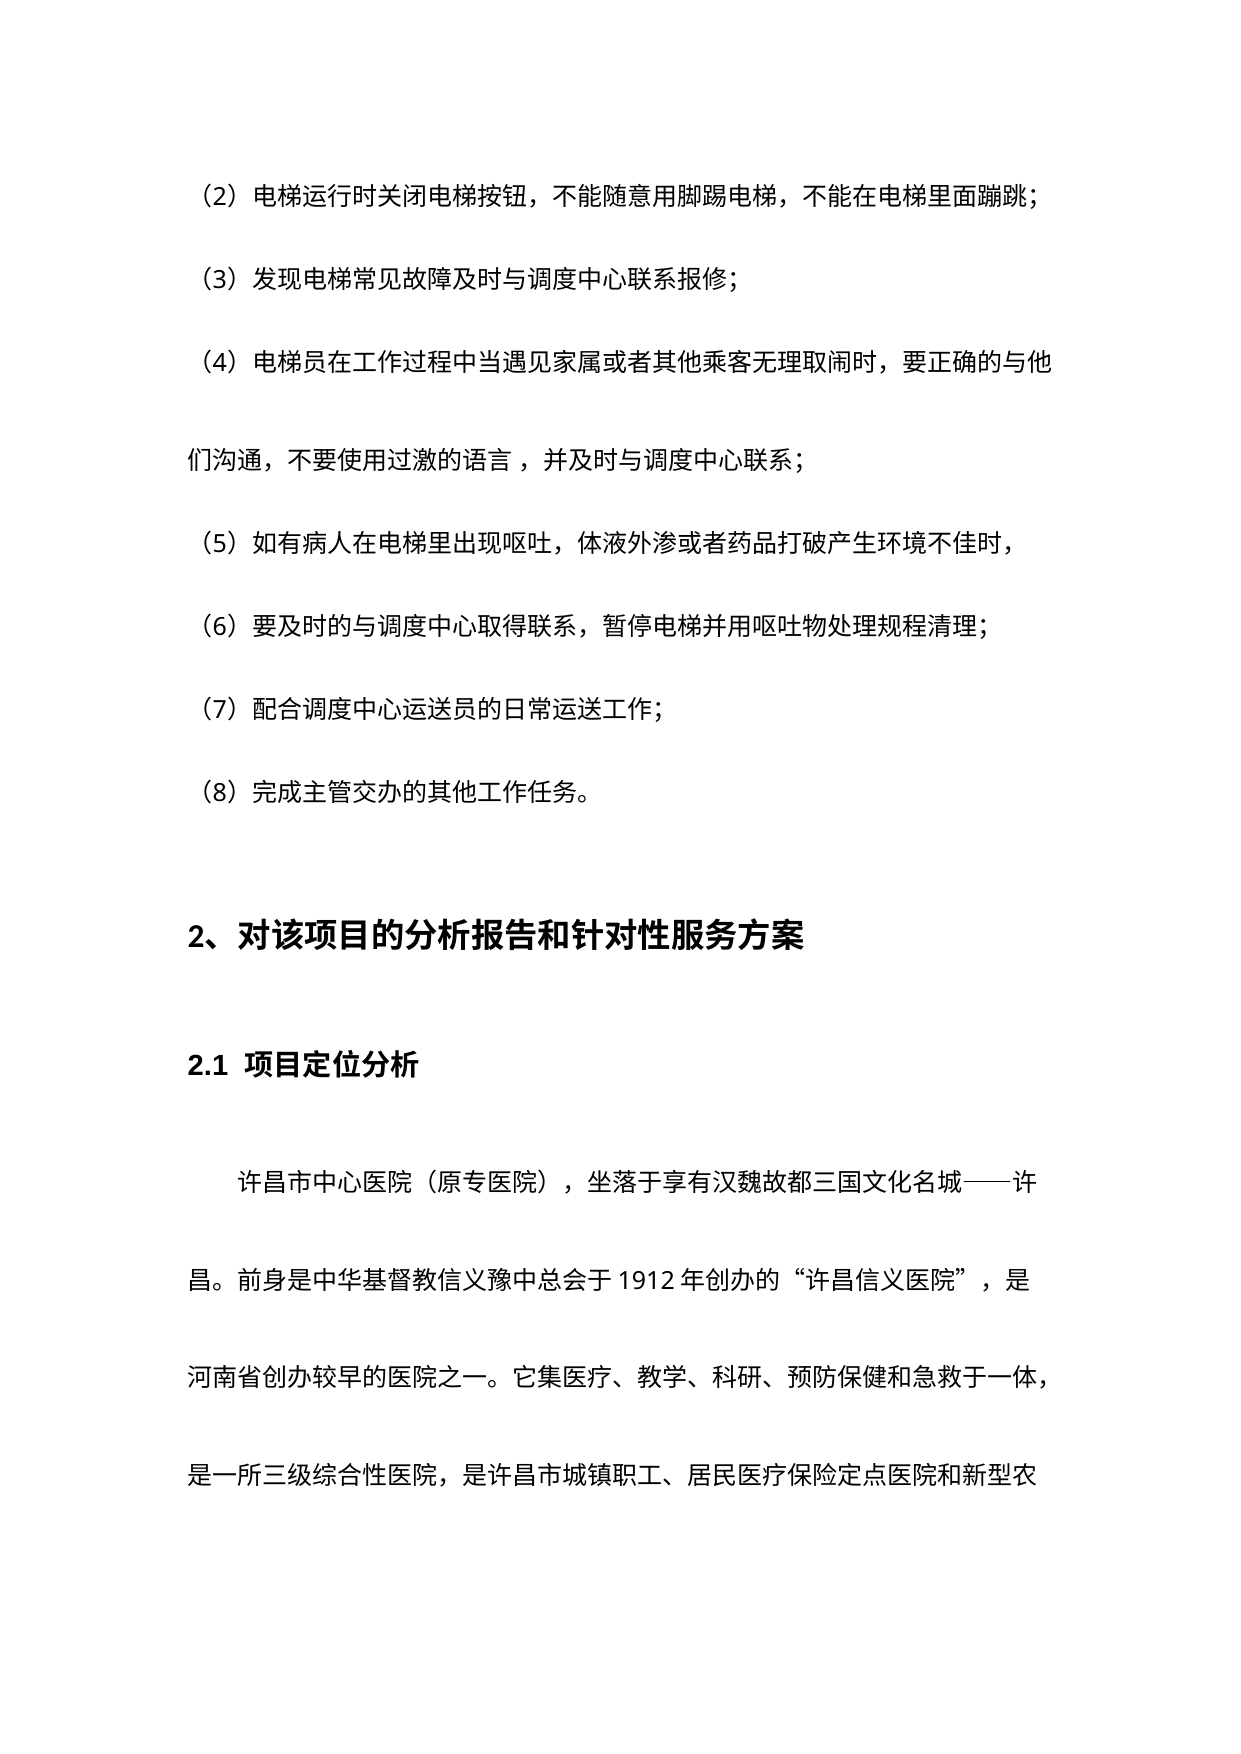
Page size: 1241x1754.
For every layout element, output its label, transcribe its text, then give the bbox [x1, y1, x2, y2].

subtitle 2、对该项目的分析报告和针对性服务方案 [187, 901, 1053, 966]
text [187, 1148, 1053, 1506]
subtitle 2.1 项目定位分析 [187, 1030, 1053, 1095]
text （3）发现电梯常见故障及时与调度中心联系报修； [187, 245, 1053, 310]
text （8）完成主管交办的其他工作任务。 [187, 758, 1053, 823]
text （4）电梯员在工作过程中当遇见家属或者其他乘客无理取闹时，要正确的与他们沟通，不要使用过激的语言 ，并及时与调度中心联系； [187, 328, 1053, 491]
text （2）电梯运行时关闭电梯按钮，不能随意用脚踢电梯，不能在电梯里面蹦跳； [187, 162, 1053, 227]
text （5）如有病人在电梯里出现呕吐，体液外渗或者药品打破产生环境不佳时， [187, 509, 1053, 574]
text （6）要及时的与调度中心取得联系，暂停电梯并用呕吐物处理规程清理； [187, 592, 1053, 657]
text （7）配合调度中心运送员的日常运送工作； [187, 675, 1053, 740]
